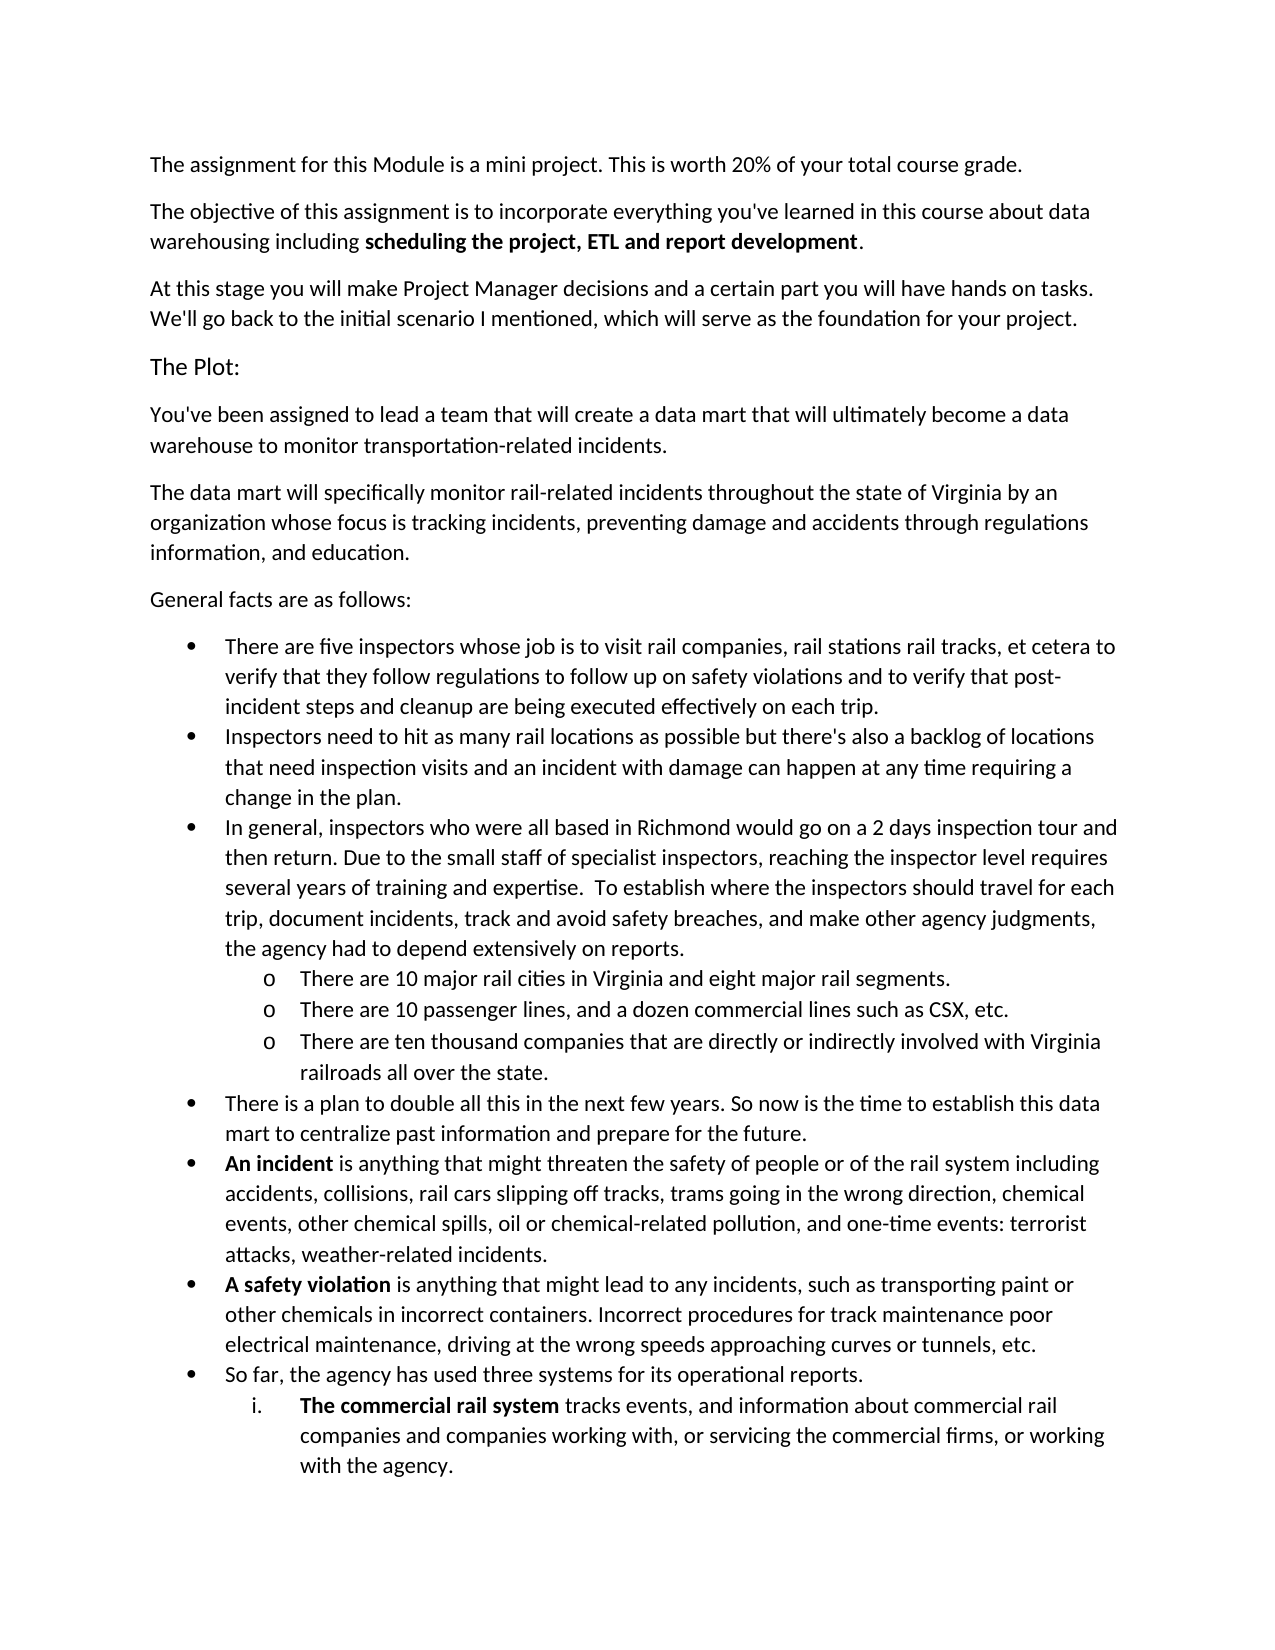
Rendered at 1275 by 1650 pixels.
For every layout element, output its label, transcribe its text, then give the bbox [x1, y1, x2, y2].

list There are five inspectors whose job is to visit rail companies, rail stations rail tracks, et cetera to verify that they follow regulations to follow up on safety violations and to verify that post-incident steps and cleanup are being executed effectively on each trip. [187, 632, 1125, 720]
list There are 10 passenger lines, and a dozen commercial lines such as CSX, etc. [262, 996, 1125, 1025]
text At this stage you will make Project Manager decisions and a certain part you will have hands on tasks. We'll go back to the initial scenario I mentioned, which will serve as the foundation for your project. [150, 274, 1125, 332]
list An incident is anything that might threaten the safety of people or of the rail system including accidents, collisions, rail cars slipping off tracks, trams going in the wrong direction, chemical events, other chemical spills, oil or chemical-related pollution, and one-time events: terrorist attacks, weather-related incidents. [187, 1149, 1125, 1268]
text The data mart will specifically monitor rail-related incidents throughout the state of Virginia by an organization whose focus is tracking incidents, preventing damage and accidents through regulations information, and education. [150, 478, 1125, 566]
list So far, the agency has used three systems for its operational reports. [187, 1361, 1125, 1388]
list Inspectors need to hit as many rail locations as possible but there's also a backlog of locations that need inspection visits and an incident with damage can happen at any time requiring a change in the plan. [187, 722, 1125, 811]
list The commercial rail system tracks events, and information about commercial rail companies and companies working with, or servicing the commercial firms, or working with the agency. [262, 1391, 1125, 1479]
list A safety violation is anything that might lead to any incidents, such as transporting paint or other chemicals in incorrect containers. Incorrect procedures for track maintenance poor electrical maintenance, driving at the wrong speeds approaching curves or tunnels, etc. [187, 1270, 1125, 1358]
list There is a plan to double all this in the next few years. So now is the time to establish this data mart to centralize past information and prepare for the future. [187, 1089, 1125, 1147]
text You've been assigned to lead a team that will create a data mart that will ultimately become a data warehouse to monitor transportation-related incidents. [150, 401, 1125, 459]
list There are 10 major rail cities in Virginia and eight major rail segments. [262, 964, 1125, 993]
list There are ten thousand companies that are directly or indirectly involved with Virginia railroads all over the state. [262, 1027, 1125, 1086]
list In general, inspectors who were all based in Richmond would go on a 2 days inspection tour and then return. Due to the small staff of specialist inspectors, reaching the inspector level requires several years of training and expertise. To establish where the inspectors should travel for each trip, document incidents, track and avoid safety breaches, and make other agency judgments, the agency had to depend extensively on reports. [187, 813, 1125, 962]
text The Plot: [150, 351, 1125, 382]
text The assignment for this Module is a mini project. This is worth 20% of your total course grade. [150, 150, 1125, 178]
text General facts are as follows: [150, 585, 1125, 613]
text The objective of this assignment is to incorporate everything you've learned in this course about data warehousing including scheduling the project, ETL and report development. [150, 197, 1125, 255]
